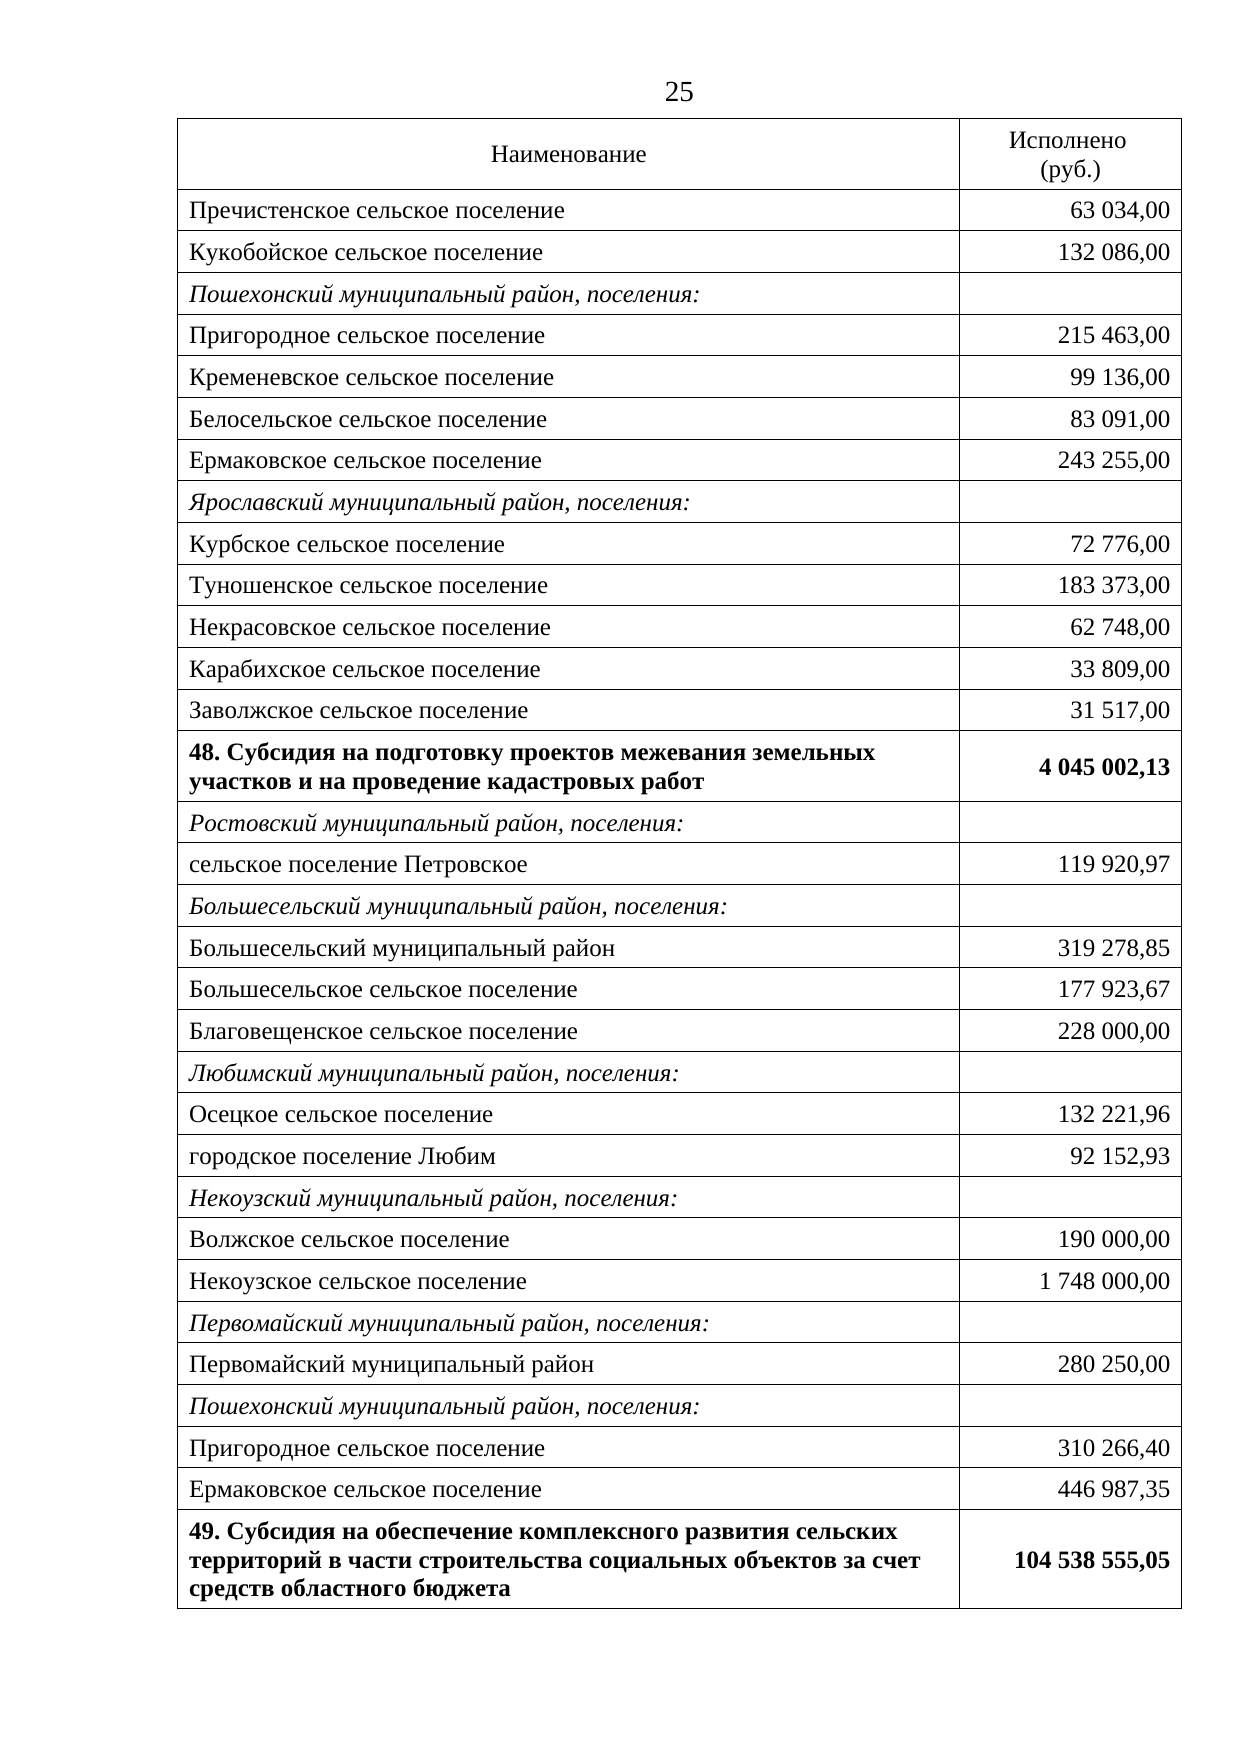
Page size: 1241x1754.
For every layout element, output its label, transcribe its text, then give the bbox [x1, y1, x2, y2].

table_cell 83 091,00 [960, 398, 1181, 438]
table_cell Благовещенское сельское поселение [178, 1010, 959, 1051]
table_cell 177 923,67 [960, 968, 1181, 1009]
table_cell 243 255,00 [960, 440, 1181, 480]
table_cell Пошехонский муниципальный район, поселения: [178, 1385, 959, 1426]
table_cell Пригородное сельское поселение [178, 315, 959, 355]
table_cell Осецкое сельское поселение [178, 1093, 959, 1134]
table_cell 183 373,00 [960, 565, 1181, 605]
table_cell 215 463,00 [960, 315, 1181, 355]
table_cell Кременевское сельское поселение [178, 356, 959, 397]
table_cell [960, 1302, 1181, 1342]
table_cell 62 748,00 [960, 606, 1181, 647]
table_cell сельское поселение Петровское [178, 843, 959, 884]
table_cell 132 086,00 [960, 231, 1181, 272]
table_cell Курбское сельское поселение [178, 523, 959, 563]
table_header Исполнено (руб.) [960, 119, 1181, 188]
table_cell Первомайский муниципальный район, поселения: [178, 1302, 959, 1342]
table_header Наименование [178, 119, 959, 188]
table_cell 4 045 002,13 [960, 731, 1181, 801]
table_cell городское поселение Любим [178, 1135, 959, 1176]
table_cell Некоузский муниципальный район, поселения: [178, 1177, 959, 1217]
table_cell [960, 885, 1181, 926]
table_cell 1 748 000,00 [960, 1260, 1181, 1301]
table_cell [960, 1052, 1181, 1092]
table_cell [960, 1385, 1181, 1426]
table_cell 92 152,93 [960, 1135, 1181, 1176]
table_cell 33 809,00 [960, 648, 1181, 688]
table_cell 310 266,40 [960, 1427, 1181, 1467]
table_cell 72 776,00 [960, 523, 1181, 563]
table_cell Ермаковское сельское поселение [178, 1468, 959, 1509]
table_cell Туношенское сельское поселение [178, 565, 959, 605]
table_cell Любимский муниципальный район, поселения: [178, 1052, 959, 1092]
table_cell 190 000,00 [960, 1218, 1181, 1259]
table_cell Некрасовское сельское поселение [178, 606, 959, 647]
table_cell 48. Субсидия на подготовку проектов межевания земельных участков и на проведение кадастровых работ [178, 731, 959, 801]
table_cell Заволжское сельское поселение [178, 690, 959, 730]
table_cell 280 250,00 [960, 1343, 1181, 1384]
table_cell 63 034,00 [960, 190, 1181, 230]
table_cell [960, 273, 1181, 313]
table_cell Первомайский муниципальный район [178, 1343, 959, 1384]
table_cell Ростовский муниципальный район, поселения: [178, 802, 959, 842]
table_cell Пречистенское сельское поселение [178, 190, 959, 230]
table_cell Ермаковское сельское поселение [178, 440, 959, 480]
table_cell 132 221,96 [960, 1093, 1181, 1134]
table_cell 49. Субсидия на обеспечение комплексного развития сельских территорий в части строительства социальных объектов за счет средств областного бюджета [178, 1510, 959, 1608]
table_cell 446 987,35 [960, 1468, 1181, 1509]
table_cell Пригородное сельское поселение [178, 1427, 959, 1467]
table_cell 104 538 555,05 [960, 1510, 1181, 1608]
table_cell 31 517,00 [960, 690, 1181, 730]
table_cell 119 920,97 [960, 843, 1181, 884]
table_cell Некоузское сельское поселение [178, 1260, 959, 1301]
table_cell [960, 481, 1181, 522]
table_cell Белосельское сельское поселение [178, 398, 959, 438]
table_cell Большесельский муниципальный район [178, 927, 959, 967]
table_cell Кукобойское сельское поселение [178, 231, 959, 272]
table_cell [960, 1177, 1181, 1217]
table_cell 228 000,00 [960, 1010, 1181, 1051]
table_cell 99 136,00 [960, 356, 1181, 397]
table_cell Карабихское сельское поселение [178, 648, 959, 688]
table_cell [960, 802, 1181, 842]
table_cell Пошехонский муниципальный район, поселения: [178, 273, 959, 313]
table_cell Большесельский муниципальный район, поселения: [178, 885, 959, 926]
table_cell Волжское сельское поселение [178, 1218, 959, 1259]
table_cell 319 278,85 [960, 927, 1181, 967]
table_cell Ярославский муниципальный район, поселения: [178, 481, 959, 522]
table_cell Большесельское сельское поселение [178, 968, 959, 1009]
